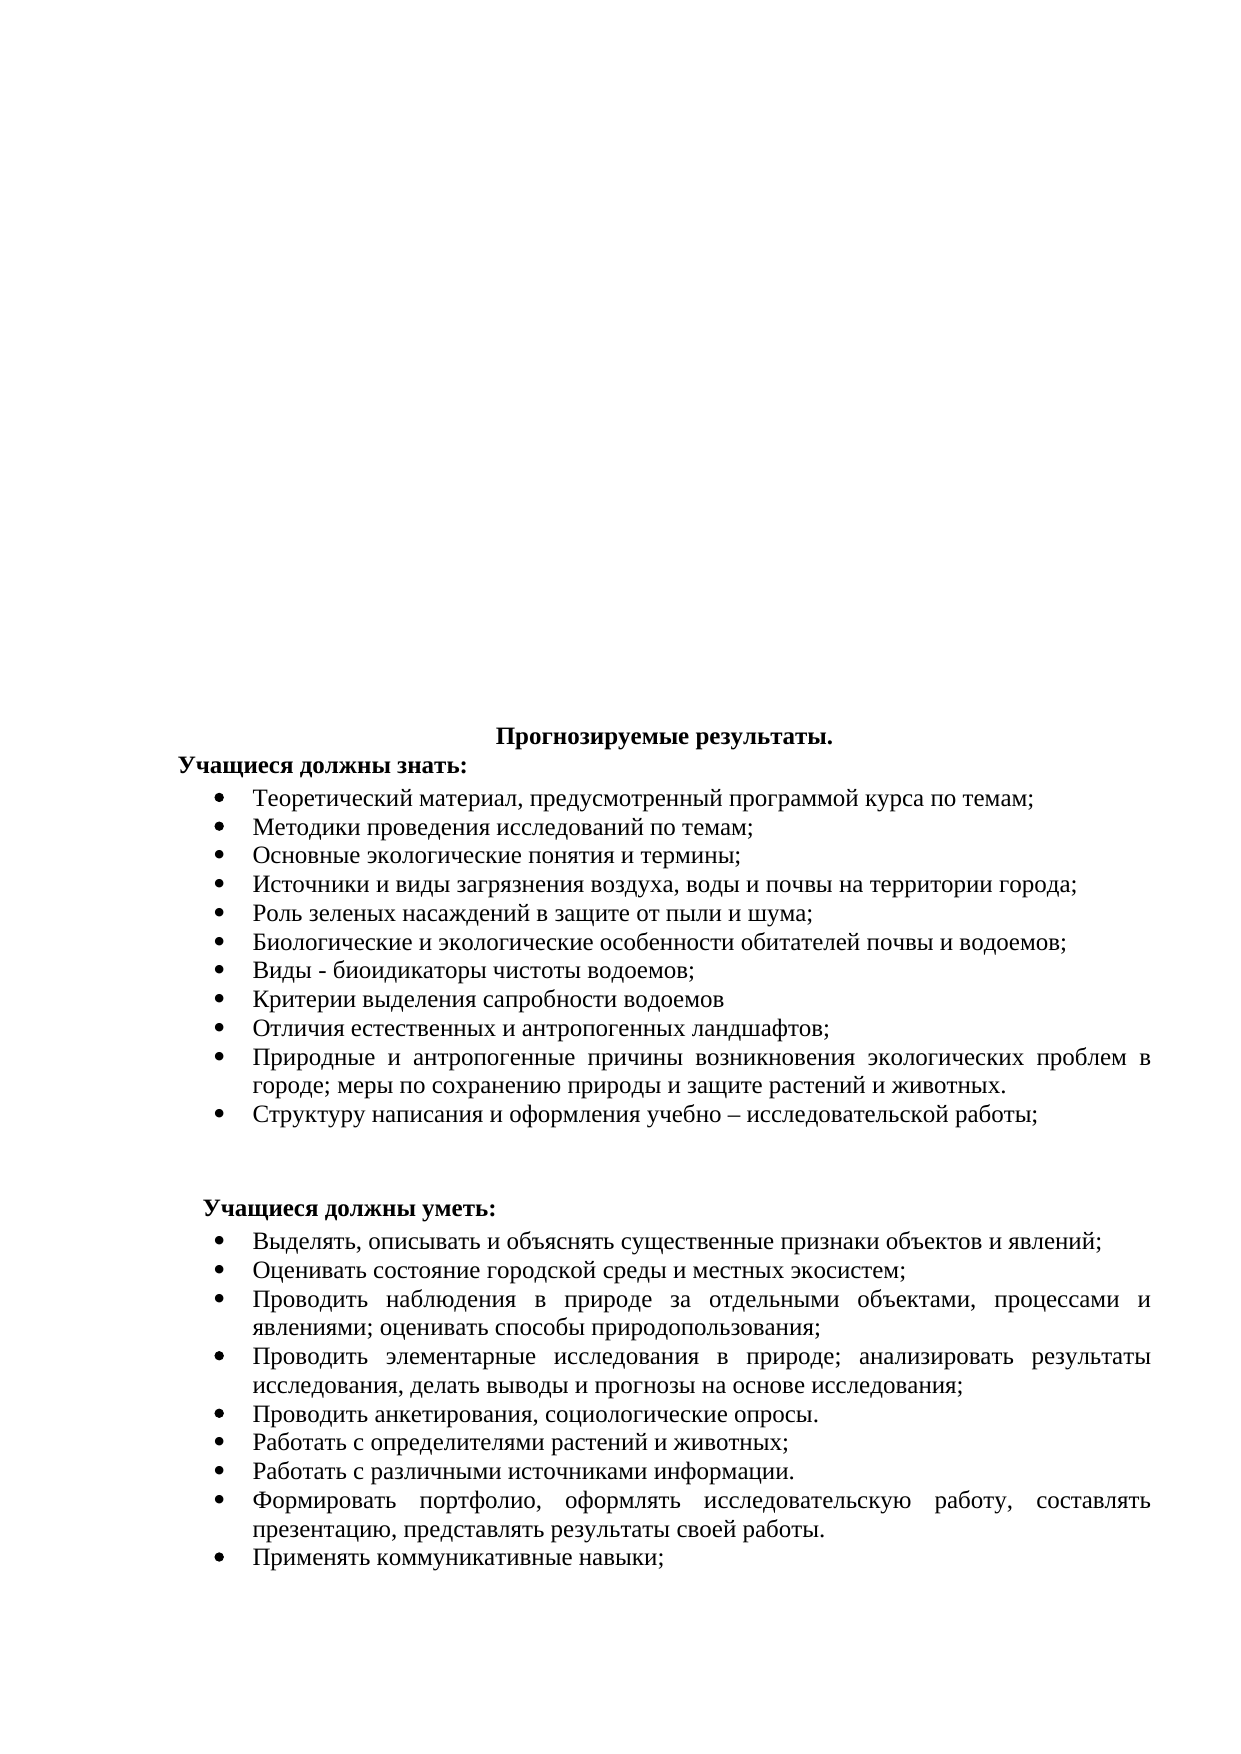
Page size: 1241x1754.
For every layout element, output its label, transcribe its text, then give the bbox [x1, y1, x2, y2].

text Учащиеся должны уметь: [177, 1193, 1152, 1222]
list Проводить наблюдения в природе за отдельными объектами, процессами и явлениями; оценивать способы природопользования; [215, 1284, 1152, 1341]
list Отличия естественных и антропогенных ландшафтов; [215, 1013, 1152, 1042]
list Виды - биоидикаторы чистоты водоемов; [215, 955, 1152, 984]
list Природные и антропогенные причины возникновения экологических проблем в городе; меры по сохранению природы и защите растений и животных. [215, 1042, 1152, 1099]
list Работать с различными источниками информации. [215, 1456, 1152, 1485]
list Источники и виды загрязнения воздуха, воды и почвы на территории города; [215, 869, 1152, 898]
list Основные экологические понятия и термины; [215, 840, 1152, 869]
list Оценивать состояние городской среды и местных экосистем; [215, 1255, 1152, 1284]
list Теоретический материал, предусмотренный программой курса по темам; [215, 783, 1152, 812]
list Проводить анкетирования, социологические опросы. [215, 1399, 1152, 1427]
list Применять коммуникативные навыки; [215, 1542, 1152, 1571]
text Прогнозируемые результаты. [177, 721, 1152, 750]
list Формировать портфолио, оформлять исследовательскую работу, составлять презентацию, представлять результаты своей работы. [215, 1485, 1152, 1542]
list Выделять, описывать и объяснять существенные признаки объектов и явлений; [215, 1226, 1152, 1255]
list Структуру написания и оформления учебно – исследовательской работы; [215, 1099, 1152, 1128]
list Критерии выделения сапробности водоемов [215, 984, 1152, 1013]
text Учащиеся должны знать: [177, 750, 1152, 779]
list Биологические и экологические особенности обитателей почвы и водоемов; [215, 927, 1152, 955]
list Работать с определителями растений и животных; [215, 1427, 1152, 1456]
list Проводить элементарные исследования в природе; анализировать результаты исследования, делать выводы и прогнозы на основе исследования; [215, 1341, 1152, 1399]
list Роль зеленых насаждений в защите от пыли и шума; [215, 898, 1152, 927]
list Методики проведения исследований по темам; [215, 812, 1152, 840]
